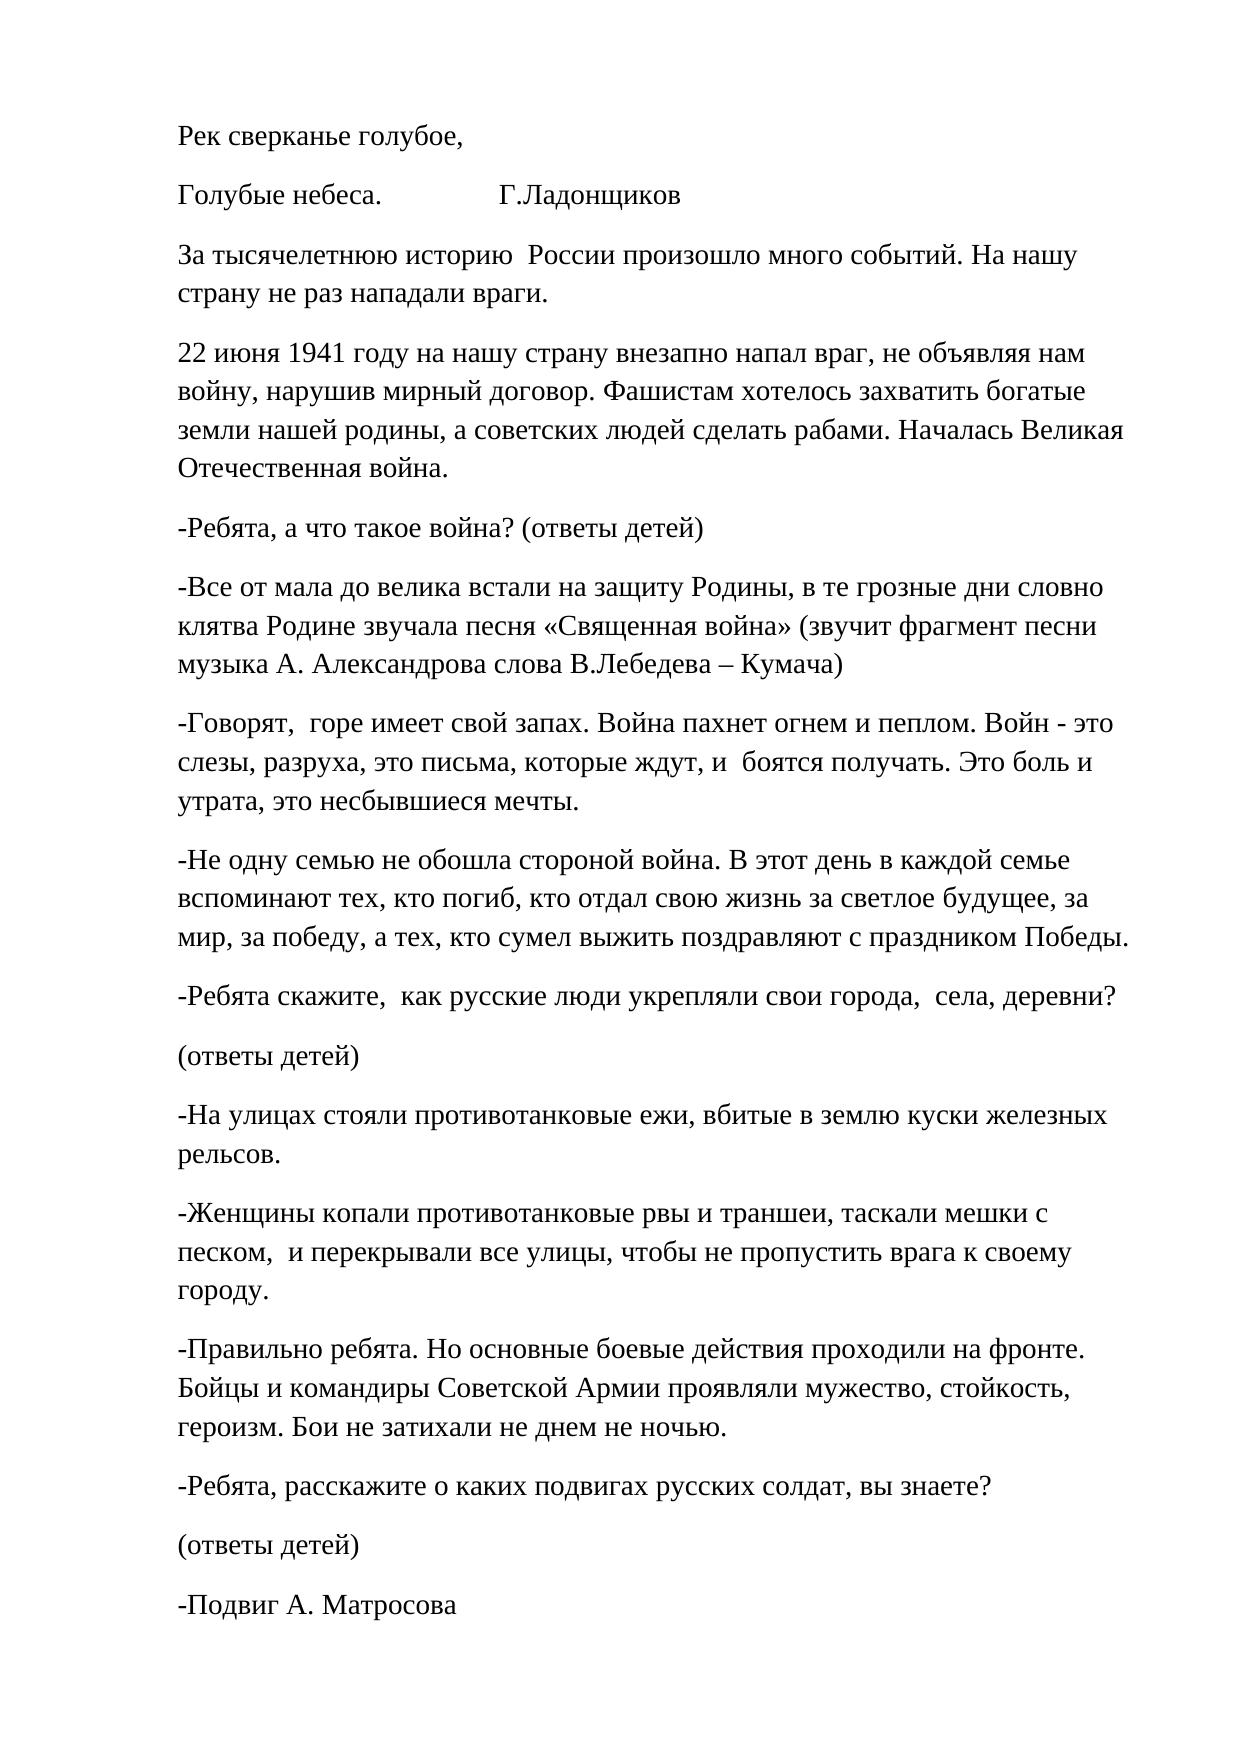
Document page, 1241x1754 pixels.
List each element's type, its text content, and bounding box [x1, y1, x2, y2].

text -Женщины копали противотанковые рвы и траншеи, таскали мешки с песком, и перекрывали все улицы, чтобы не пропустить врага к своему городу. [177, 1195, 1152, 1306]
text -На улицах стояли противотанковые ежи, вбитые в землю куски железных рельсов. [177, 1097, 1152, 1169]
text (ответы детей) [177, 1527, 1152, 1561]
text Голубые небеса. Г.Ладонщиков [177, 177, 1152, 211]
text -Ребята, а что такое война? (ответы детей) [177, 510, 1152, 543]
text -Подвиг А. Матросова [177, 1587, 1152, 1620]
text (ответы детей) [177, 1038, 1152, 1071]
text -Ребята скажите, как русские люди укрепляли свои города, села, деревни? [177, 978, 1152, 1012]
text -Говорят, горе имеет свой запах. Война пахнет огнем и пеплом. Войн - это слезы, разруха, это письма, которые ждут, и боятся получать. Это боль и утрата, это несбывшиеся мечты. [177, 706, 1152, 816]
text Рек сверканье голубое, [177, 118, 1152, 152]
text За тысячелетнюю историю России произошло много событий. На нашу страну не раз нападали враги. [177, 237, 1152, 309]
text -Все от мала до велика встали на защиту Родины, в те грозные дни словно клятва Родине звучала песня «Священная война» (звучит фрагмент песни музыка А. Александрова слова В.Лебедева – Кумача) [177, 569, 1152, 680]
text -Правильно ребята. Но основные боевые действия проходили на фронте. Бойцы и командиры Советской Армии проявляли мужество, стойкость, героизм. Бои не затихали не днем не ночью. [177, 1332, 1152, 1442]
text -Ребята, расскажите о каких подвигах русских солдат, вы знаете? [177, 1468, 1152, 1502]
text 22 июня 1941 году на нашу страну внезапно напал враг, не объявляя нам войну, нарушив мирный договор. Фашистам хотелось захватить богатые земли нашей родины, а советских людей сделать рабами. Началась Великая Отечественная война. [177, 335, 1152, 484]
text -Не одну семью не обошла стороной война. В этот день в каждой семье вспоминают тех, кто погиб, кто отдал свою жизнь за светлое будущее, за мир, за победу, а тех, кто сумел выжить поздравляют с праздником Победы. [177, 842, 1152, 953]
